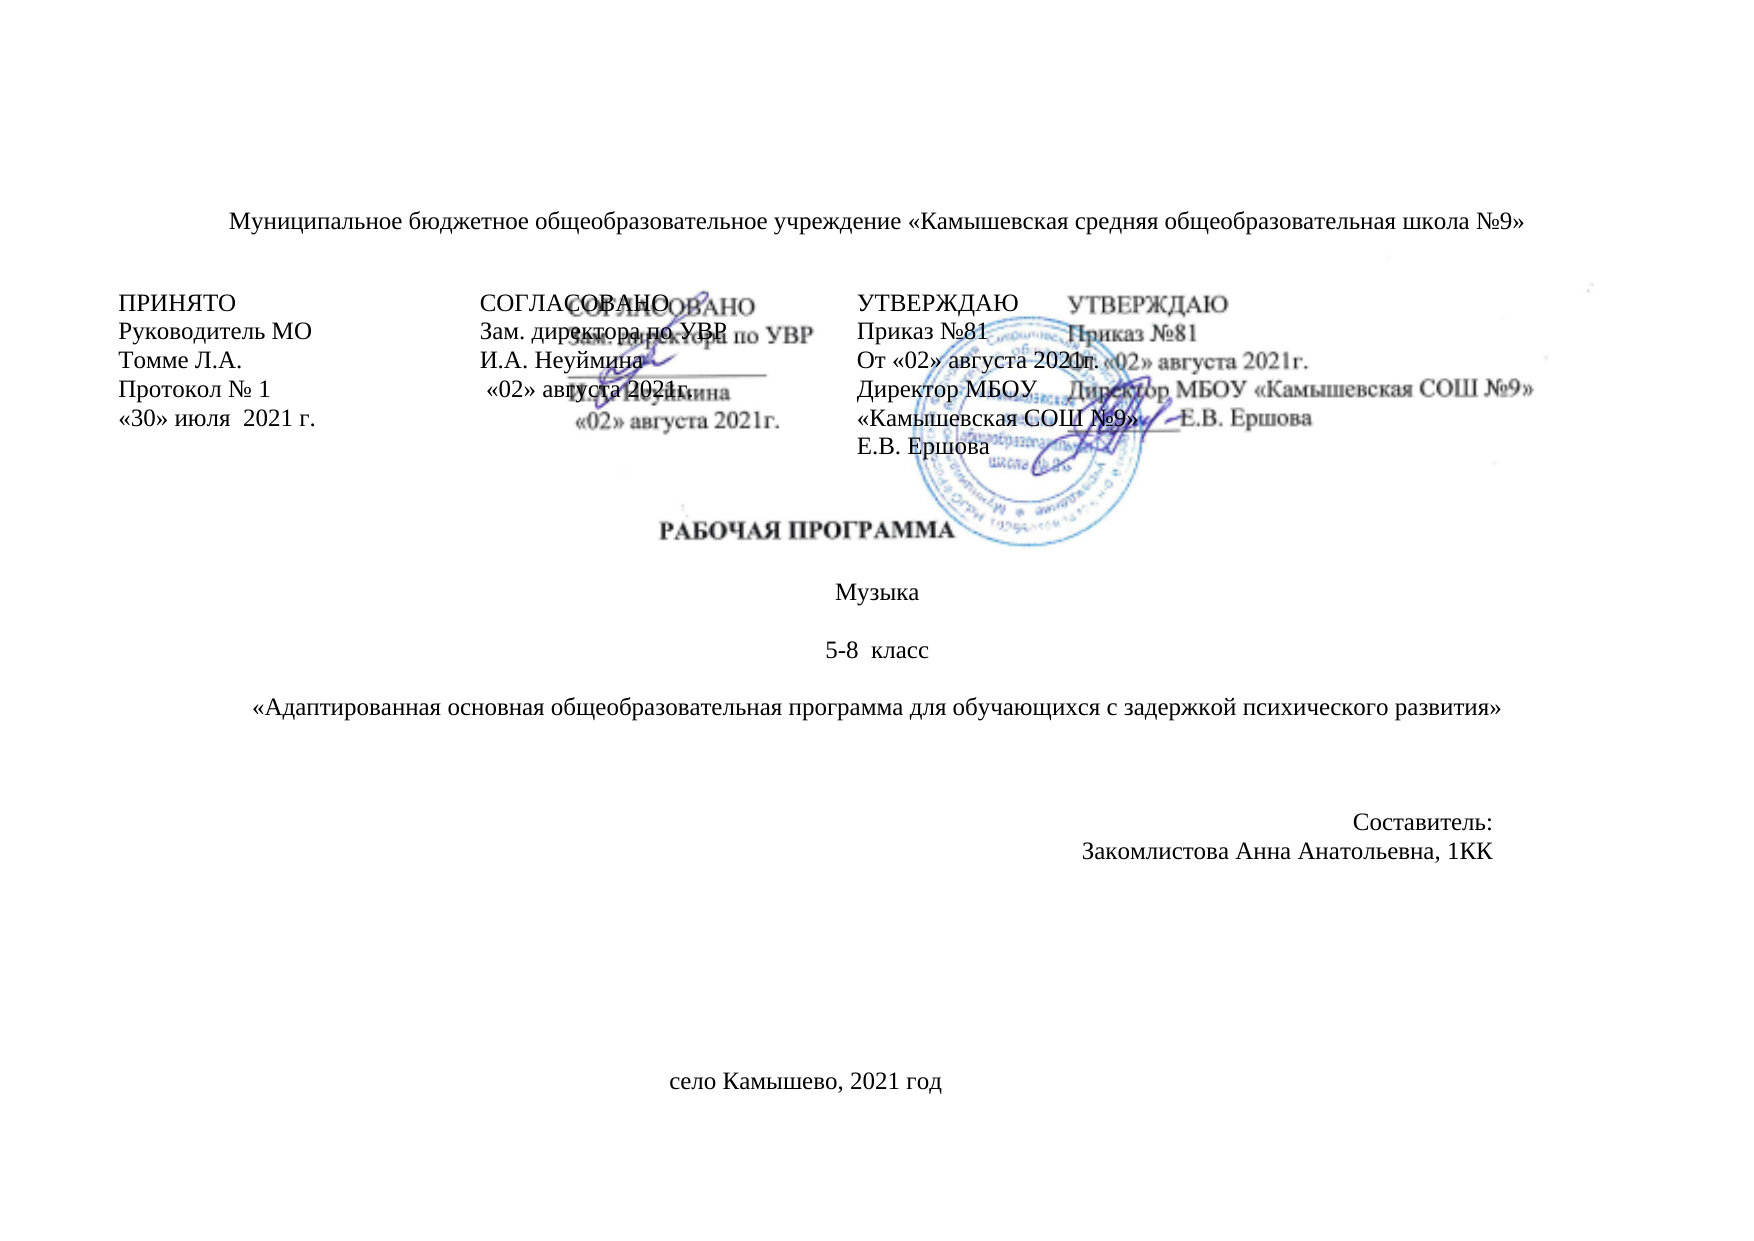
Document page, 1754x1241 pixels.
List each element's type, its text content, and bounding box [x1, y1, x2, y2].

text 5-8 класс [118, 635, 1636, 663]
text «Адаптированная основная общеобразовательная программа для обучающихся с задержкой психического развития» [118, 692, 1636, 721]
table_header СОГЛАСОВАНО Зам. директора по УВР И.А. Неуймина «02» августа 2021г. [468, 288, 845, 489]
picture [441, 251, 1596, 561]
text Составитель: [118, 807, 1493, 836]
table_header УТВЕРЖДАЮ Приказ №81 От «02» августа 2021г. Директор МБОУ «Камышевская СОШ №9» Е.В. Ершова [845, 288, 1212, 489]
text село Камышево, 2021 год [118, 1066, 1493, 1095]
text Муниципальное бюджетное общеобразовательное учреждение «Камышевская средняя общеобразовательная школа №9» [118, 206, 1636, 235]
text Музыка [118, 577, 1636, 606]
text Закомлистова Анна Анатольевна, 1КК [118, 836, 1493, 865]
table_header ПРИНЯТО Руководитель МО Томме Л.А. Протокол № 1 «30» июля 2021 г. [107, 288, 468, 489]
